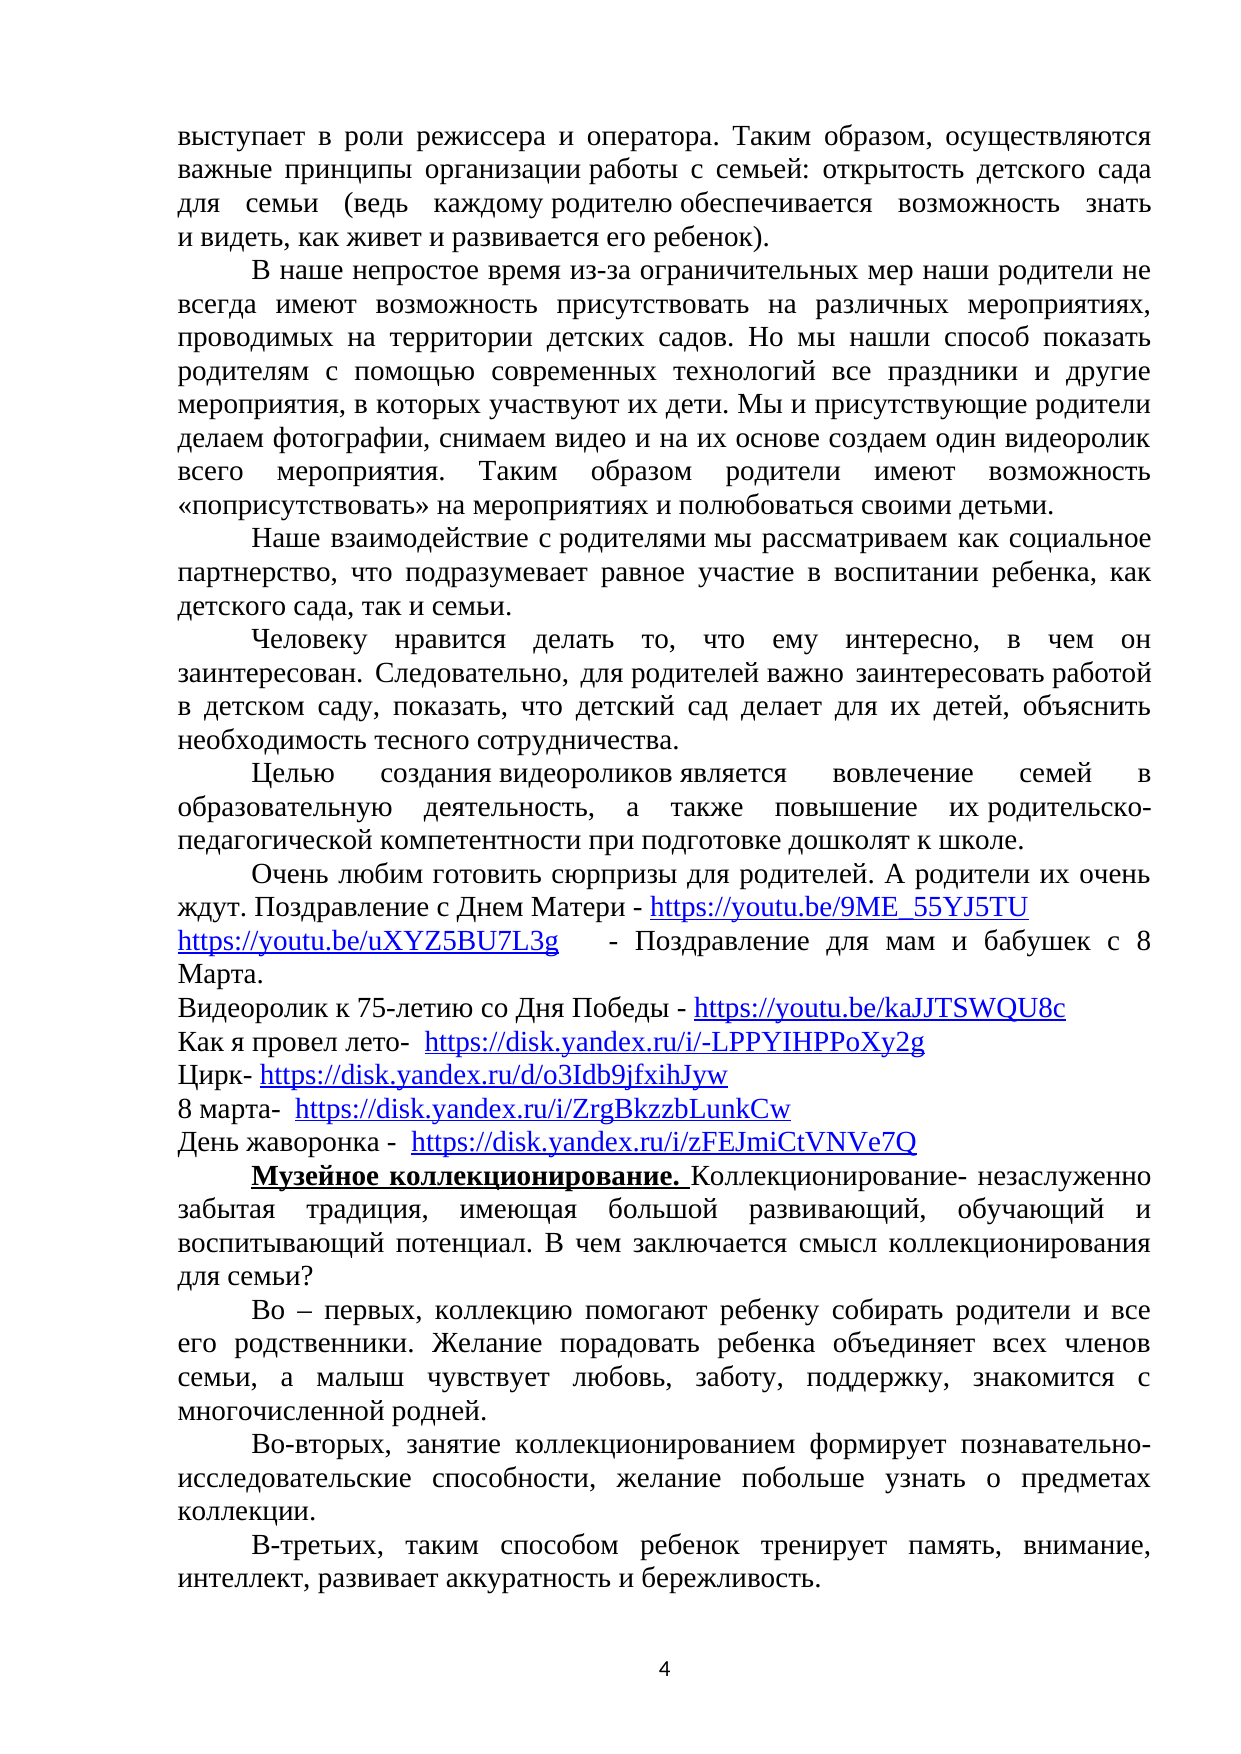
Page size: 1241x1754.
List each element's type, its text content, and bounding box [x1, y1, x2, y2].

text Целью создания видеороликов является вовлечение семей в образовательную деятельность, а также повышение их родительско-педагогической компетентности при подготовке дошколят к школе. [177, 755, 1152, 856]
text Очень любим готовить сюрпризы для родителей. А родители их очень ждут. Поздравление с Днем Матери - https://youtu.be/9ME_55YJ5TU [177, 856, 1152, 923]
text Музейное коллекционирование. Коллекционирование- незаслуженно забытая традиция, имеющая большой развивающий, обучающий и воспитывающий потенциал. В чем заключается смысл коллекционирования для семьи? [177, 1158, 1152, 1292]
text Видеоролик к 75-летию со Дня Победы - https://youtu.be/kaJJTSWQU8c [177, 990, 1152, 1024]
text 8 марта- https://disk.yandex.ru/i/ZrgBkzzbLunkCw [177, 1091, 1152, 1124]
text Наше взаимодействие с родителями мы рассматриваем как социальное партнерство, что подразумевает равное участие в воспитании ребенка, как детского сада, так и семьи. [177, 521, 1152, 621]
text Как я провел лето- https://disk.yandex.ru/i/-LPPYIHPPoXy2g [177, 1024, 1152, 1057]
text В-третьих, таким способом ребенок тренирует память, внимание, интеллект, развивает аккуратность и бережливость. [177, 1527, 1152, 1594]
text https://youtu.be/uXYZ5BU7L3g - Поздравление для мам и бабушек с 8 Марта. [177, 923, 1152, 990]
text Во – первых, коллекцию помогают ребенку собирать родители и все его родственники. Желание порадовать ребенка объединяет всех членов семьи, а малыш чувствует любовь, заботу, поддержку, знакомится с многочисленной родней. [177, 1292, 1152, 1426]
text В наше непростое время из-за ограничительных мер наши родители не всегда имеют возможность присутствовать на различных мероприятиях, проводимых на территории детских садов. Но мы нашли способ показать родителям с помощью современных технологий все праздники и другие мероприятия, в которых участвуют их дети. Мы и присутствующие родители делаем фотографии, снимаем видео и на их основе создаем один видеоролик всего мероприятия. Таким образом родители имеют возможность «поприсутствовать» на мероприятиях и полюбоваться своими детьми. [177, 252, 1152, 521]
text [177, 118, 1152, 252]
text Во-вторых, занятие коллекционированием формирует познавательно-исследовательские способности, желание побольше узнать о предметах коллекции. [177, 1426, 1152, 1527]
text Цирк- https://disk.yandex.ru/d/o3Idb9jfxihJyw [177, 1057, 1152, 1091]
text Человеку нравится делать то, что ему интересно, в чем он заинтересован. Следовательно, для родителей важно заинтересовать работой в детском саду, показать, что детский сад делает для их детей, объяснить необходимость тесного сотрудничества. [177, 621, 1152, 755]
text День жаворонка - https://disk.yandex.ru/i/zFEJmiCtVNVe7Q [177, 1124, 1152, 1158]
